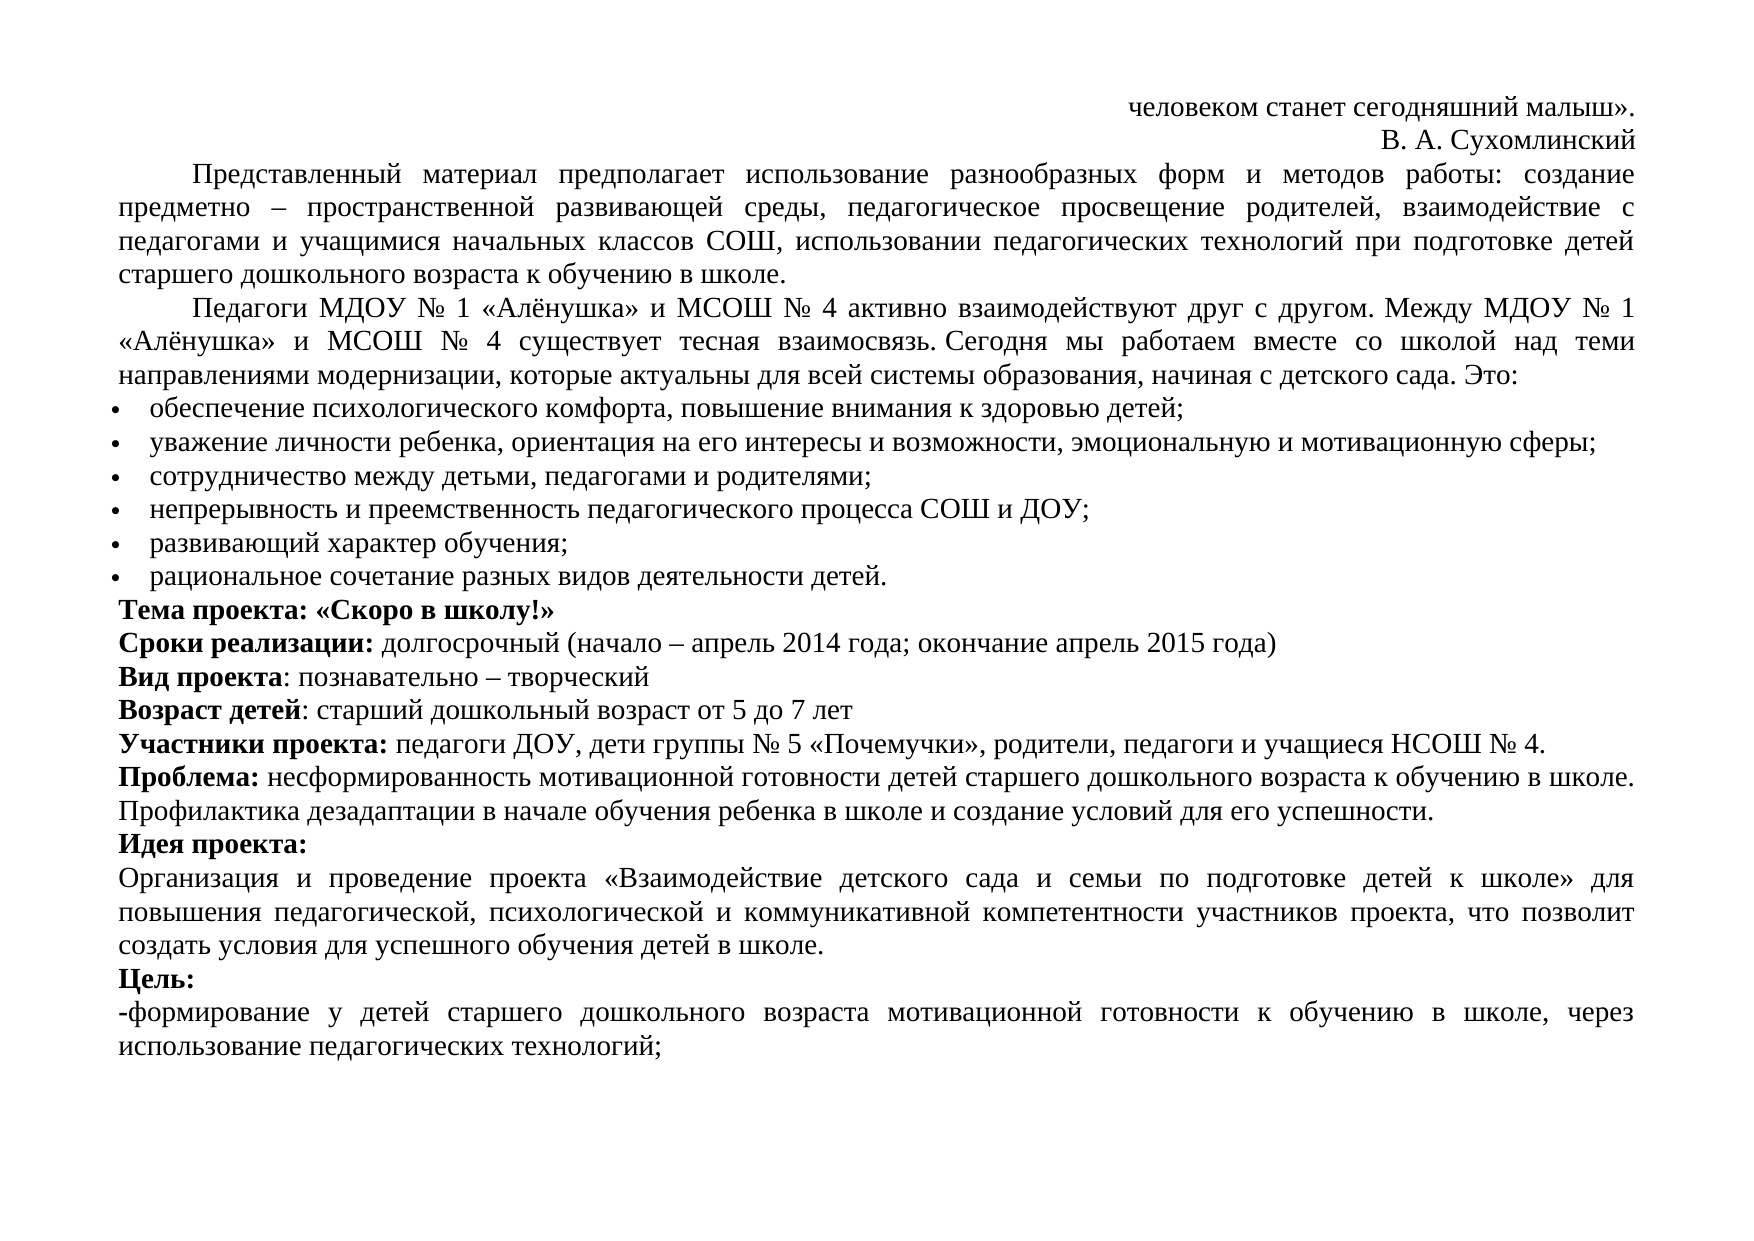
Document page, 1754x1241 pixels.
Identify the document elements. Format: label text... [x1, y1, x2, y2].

list сотрудничество между детьми, педагогами и родителями; [112, 458, 1636, 491]
text Вид проекта: познавательно – творческий [118, 659, 1636, 692]
text Проблема: несформированность мотивационной готовности детей старшего дошкольного возраста к обучению в школе. Профилактика дезадаптации в начале обучения ребенка в школе и создание условий для его успешности. [118, 759, 1636, 827]
text Цель: [118, 961, 1636, 994]
list обеспечение психологического комфорта, повышение внимания к здоровью детей; [112, 391, 1636, 424]
text Возраст детей: старший дошкольный возраст от 5 до 7 лет [118, 692, 1636, 726]
text Представленный материал предполагает использование разнообразных форм и методов работы: создание предметно – пространственной развивающей среды, педагогическое просвещение родителей, взаимодействие с педагогами и учащимися начальных классов СОШ, использовании педагогических технологий при подготовке детей старшего дошкольного возраста к обучению в школе. [118, 156, 1636, 290]
text В. А. Сухомлинский [118, 122, 1636, 156]
list развивающий характер обучения; [112, 525, 1636, 558]
text Сроки реализации: долгосрочный (начало – апрель 2014 года; окончание апрель 2015 года) [118, 625, 1636, 659]
text -формирование у детей старшего дошкольного возраста мотивационной готовности к обучению в школе, через использование педагогических технологий; [118, 994, 1636, 1061]
list рациональное сочетание разных видов деятельности детей. [112, 558, 1636, 592]
text человеком станет сегодняшний малыш». [118, 89, 1636, 122]
text Организация и проведение проекта «Взаимодействие детского сада и семьи по подготовке детей к школе» для повышения педагогической, психологической и коммуникативной компетентности участников проекта, что позволит создать условия для успешного обучения детей в школе. [118, 860, 1636, 961]
text Тема проекта: «Скоро в школу!» [118, 592, 1636, 625]
list непрерывность и преемственность педагогического процесса СОШ и ДОУ; [112, 491, 1636, 525]
list уважение личности ребенка, ориентация на его интересы и возможности, эмоциональную и мотивационную сферы; [112, 424, 1636, 458]
text Педагоги МДОУ № 1 «Алёнушка» и МСОШ № 4 активно взаимодействуют друг с другом. Между МДОУ № 1 «Алёнушка» и МСОШ № 4 существует тесная взаимосвязь. Сегодня мы работаем вместе со школой над теми направлениями модернизации, которые актуальны для всей системы образования, начиная с детского сада. Это: [118, 290, 1636, 391]
text Идея проекта: [118, 827, 1636, 860]
text Участники проекта: педагоги ДОУ, дети группы № 5 «Почемучки», родители, педагоги и учащиеся НСОШ № 4. [118, 726, 1636, 759]
